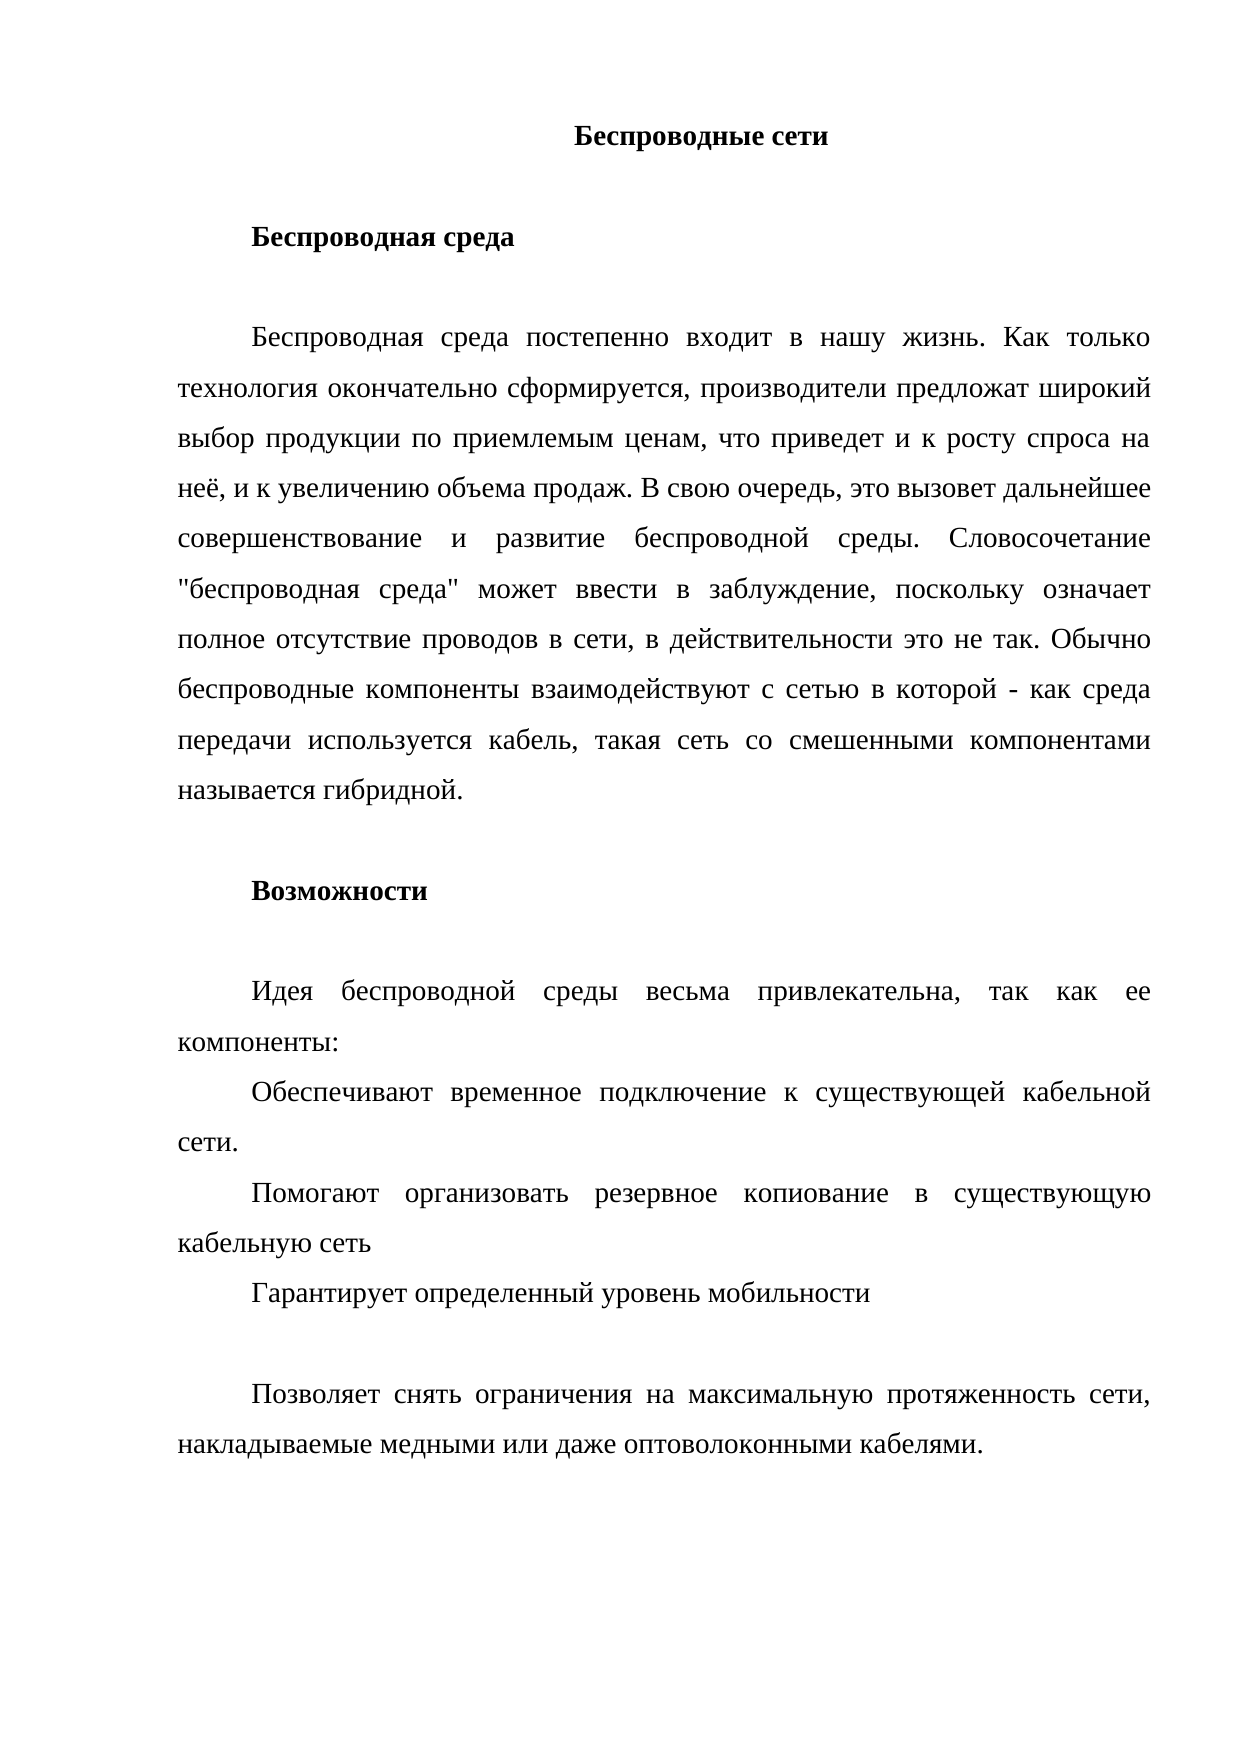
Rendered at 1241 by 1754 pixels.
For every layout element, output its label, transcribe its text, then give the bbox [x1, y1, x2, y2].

text Возможности [177, 873, 1152, 906]
text Беспроводные сети [177, 118, 1152, 152]
text Беспроводная среда [177, 219, 1152, 252]
text Обеспечивают временное подключение к существующей кабельной сети. [177, 1074, 1152, 1158]
text Позволяет снять ограничения на максимальную протяженность сети, накладываемые медными или даже оптоволоконными кабелями. [177, 1376, 1152, 1460]
text Помогают организовать резервное копиование в существующую кабельную сеть [177, 1175, 1152, 1258]
text Идея беспроводной среды весьма привлекательна, так как ее компоненты: [177, 973, 1152, 1057]
text Беспроводная среда постепенно входит в нашу жизнь. Как только технология окончательно сформируется, производители предложат широкий выбор продукции по приемлемым ценам, что приведет и к росту спроса на неё, и к увеличению объема продаж. В свою очередь, это вызовет дальнейшее совершенствование и развитие беспроводной среды. Словосочетание "беспроводная среда" может ввести в заблуждение, поскольку означает полное отсутствие проводов в сети, в действительности это не так. Обычно беспроводные компоненты взаимодействуют с сетью в которой - как среда передачи используется кабель, такая сеть со смешенными компонентами называется гибридной. [177, 319, 1152, 806]
text Гарантирует определенный уровень мобильности [177, 1275, 1152, 1309]
